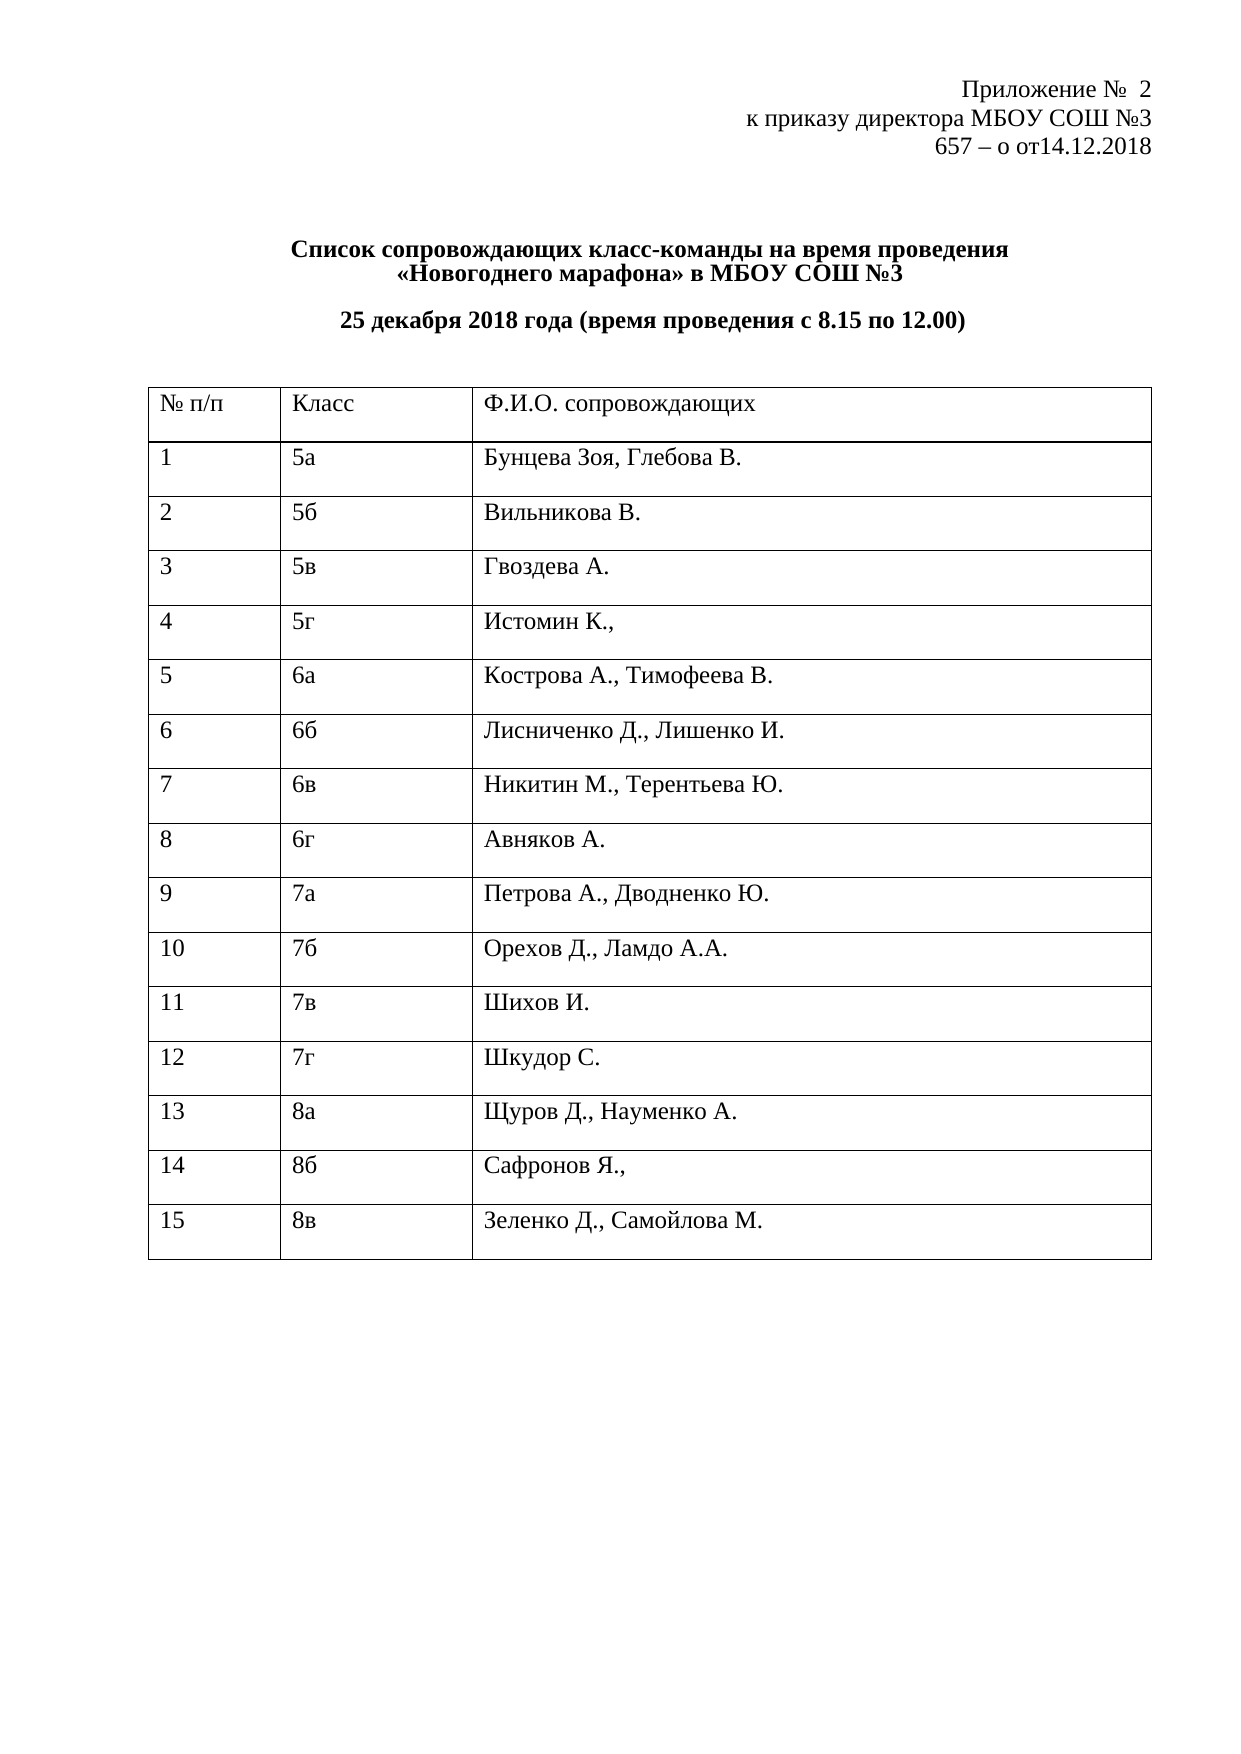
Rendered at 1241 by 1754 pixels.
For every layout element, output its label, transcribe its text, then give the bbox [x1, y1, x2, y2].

table_cell 5б [281, 497, 472, 550]
table_cell 7 [149, 769, 280, 823]
table_cell Никитин М., Терентьева Ю. [473, 769, 1151, 823]
table_cell 5а [281, 443, 472, 496]
text 25 декабря 2018 года (время проведения с 8.15 по 12.00) [148, 310, 1152, 334]
text Список сопровождающих класс-команды на время проведения [148, 238, 1152, 262]
table_cell 13 [149, 1096, 280, 1149]
table_cell 7а [281, 878, 472, 932]
table_cell Шихов И. [473, 987, 1151, 1041]
table_cell 14 [149, 1151, 280, 1204]
table_cell 8а [281, 1096, 472, 1149]
table_cell 10 [149, 933, 280, 986]
table_cell 11 [149, 987, 280, 1041]
table_cell Щуров Д., Науменко А. [473, 1096, 1151, 1149]
table_cell 3 [149, 551, 280, 605]
table_cell 4 [149, 606, 280, 659]
text 657 – о от14.12.2018 [148, 131, 1152, 160]
table_cell Истомин К., [473, 606, 1151, 659]
table_cell Вильникова В. [473, 497, 1151, 550]
text к приказу директора МБОУ СОШ №3 [148, 103, 1152, 131]
table_cell 8в [281, 1205, 472, 1258]
table_cell Орехов Д., Ламдо А.А. [473, 933, 1151, 986]
table_cell 2 [149, 497, 280, 550]
table_cell 8 [149, 824, 280, 877]
table_cell 6б [281, 715, 472, 768]
table_cell 7г [281, 1042, 472, 1095]
table_cell Авняков А. [473, 824, 1151, 877]
table_cell Лисниченко Д., Лишенко И. [473, 715, 1151, 768]
table_cell Гвоздева А. [473, 551, 1151, 605]
table_cell Зеленко Д., Самойлова М. [473, 1205, 1151, 1258]
table_cell Шкудор С. [473, 1042, 1151, 1095]
table_cell 9 [149, 878, 280, 932]
table_cell 5в [281, 551, 472, 605]
table_cell Кострова А., Тимофеева В. [473, 660, 1151, 714]
table_cell 1 [149, 443, 280, 496]
table_cell 6а [281, 660, 472, 714]
table_cell 5г [281, 606, 472, 659]
table_cell 15 [149, 1205, 280, 1258]
text «Новогоднего марафона» в МБОУ СОШ №3 [148, 262, 1152, 286]
table_cell 7в [281, 987, 472, 1041]
table_header Класс [281, 388, 472, 441]
table_cell 6г [281, 824, 472, 877]
table_cell Петрова А., Дводненко Ю. [473, 878, 1151, 932]
table_header Ф.И.О. сопровождающих [473, 388, 1151, 441]
table_header № п/п [149, 388, 280, 441]
table_cell 12 [149, 1042, 280, 1095]
table_cell Сафронов Я., [473, 1151, 1151, 1204]
table_cell 7б [281, 933, 472, 986]
text Приложение № 2 [148, 74, 1152, 103]
table_cell 8б [281, 1151, 472, 1204]
table_cell Бунцева Зоя, Глебова В. [473, 443, 1151, 496]
table_cell 6в [281, 769, 472, 823]
table_cell 5 [149, 660, 280, 714]
table_cell 6 [149, 715, 280, 768]
